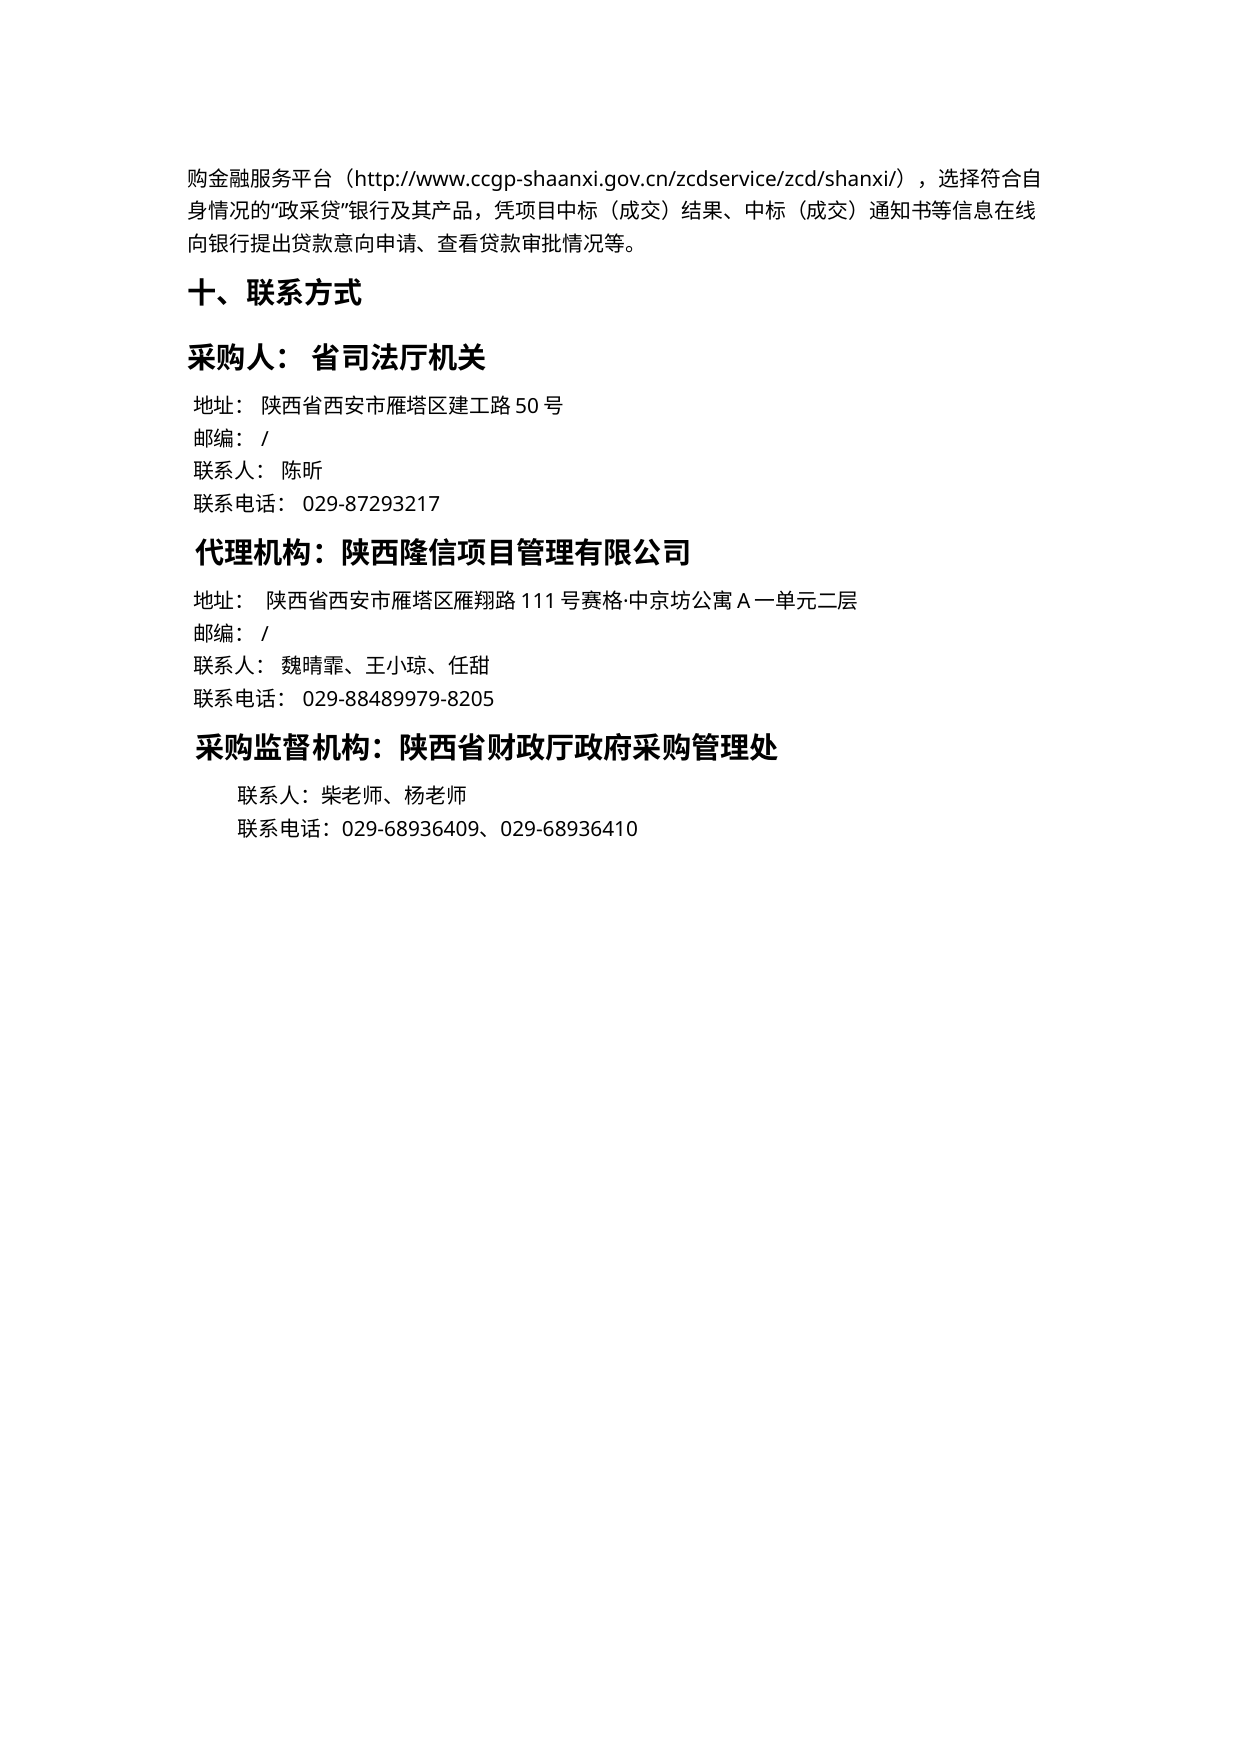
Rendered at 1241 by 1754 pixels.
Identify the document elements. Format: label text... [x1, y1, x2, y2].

text 联系电话：029-68936409、029-68936410 [187, 812, 1053, 844]
text 联系人： 魏晴霏、王小琼、任甜 [187, 649, 1053, 682]
text 十、联系方式 [187, 259, 1053, 324]
text 地址： 陕西省西安市雁塔区建工路50号 [187, 389, 1053, 422]
text 地址： 陕西省西安市雁塔区雁翔路111号赛格·中京坊公寓A一单元二层 [187, 584, 1053, 617]
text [187, 162, 1053, 259]
text 联系电话： 029-88489979-8205 [187, 682, 1053, 714]
text 代理机构：陕西隆信项目管理有限公司 [187, 519, 1053, 584]
text 联系人：柴老师、杨老师 [187, 779, 1053, 812]
text 邮编： / [187, 617, 1053, 649]
text 联系人： 陈昕 [187, 454, 1053, 487]
text 邮编： / [187, 422, 1053, 454]
text 采购监督机构：陕西省财政厅政府采购管理处 [187, 714, 1053, 779]
text 联系电话： 029-87293217 [187, 487, 1053, 519]
text 采购人： 省司法厅机关 [187, 324, 1053, 389]
